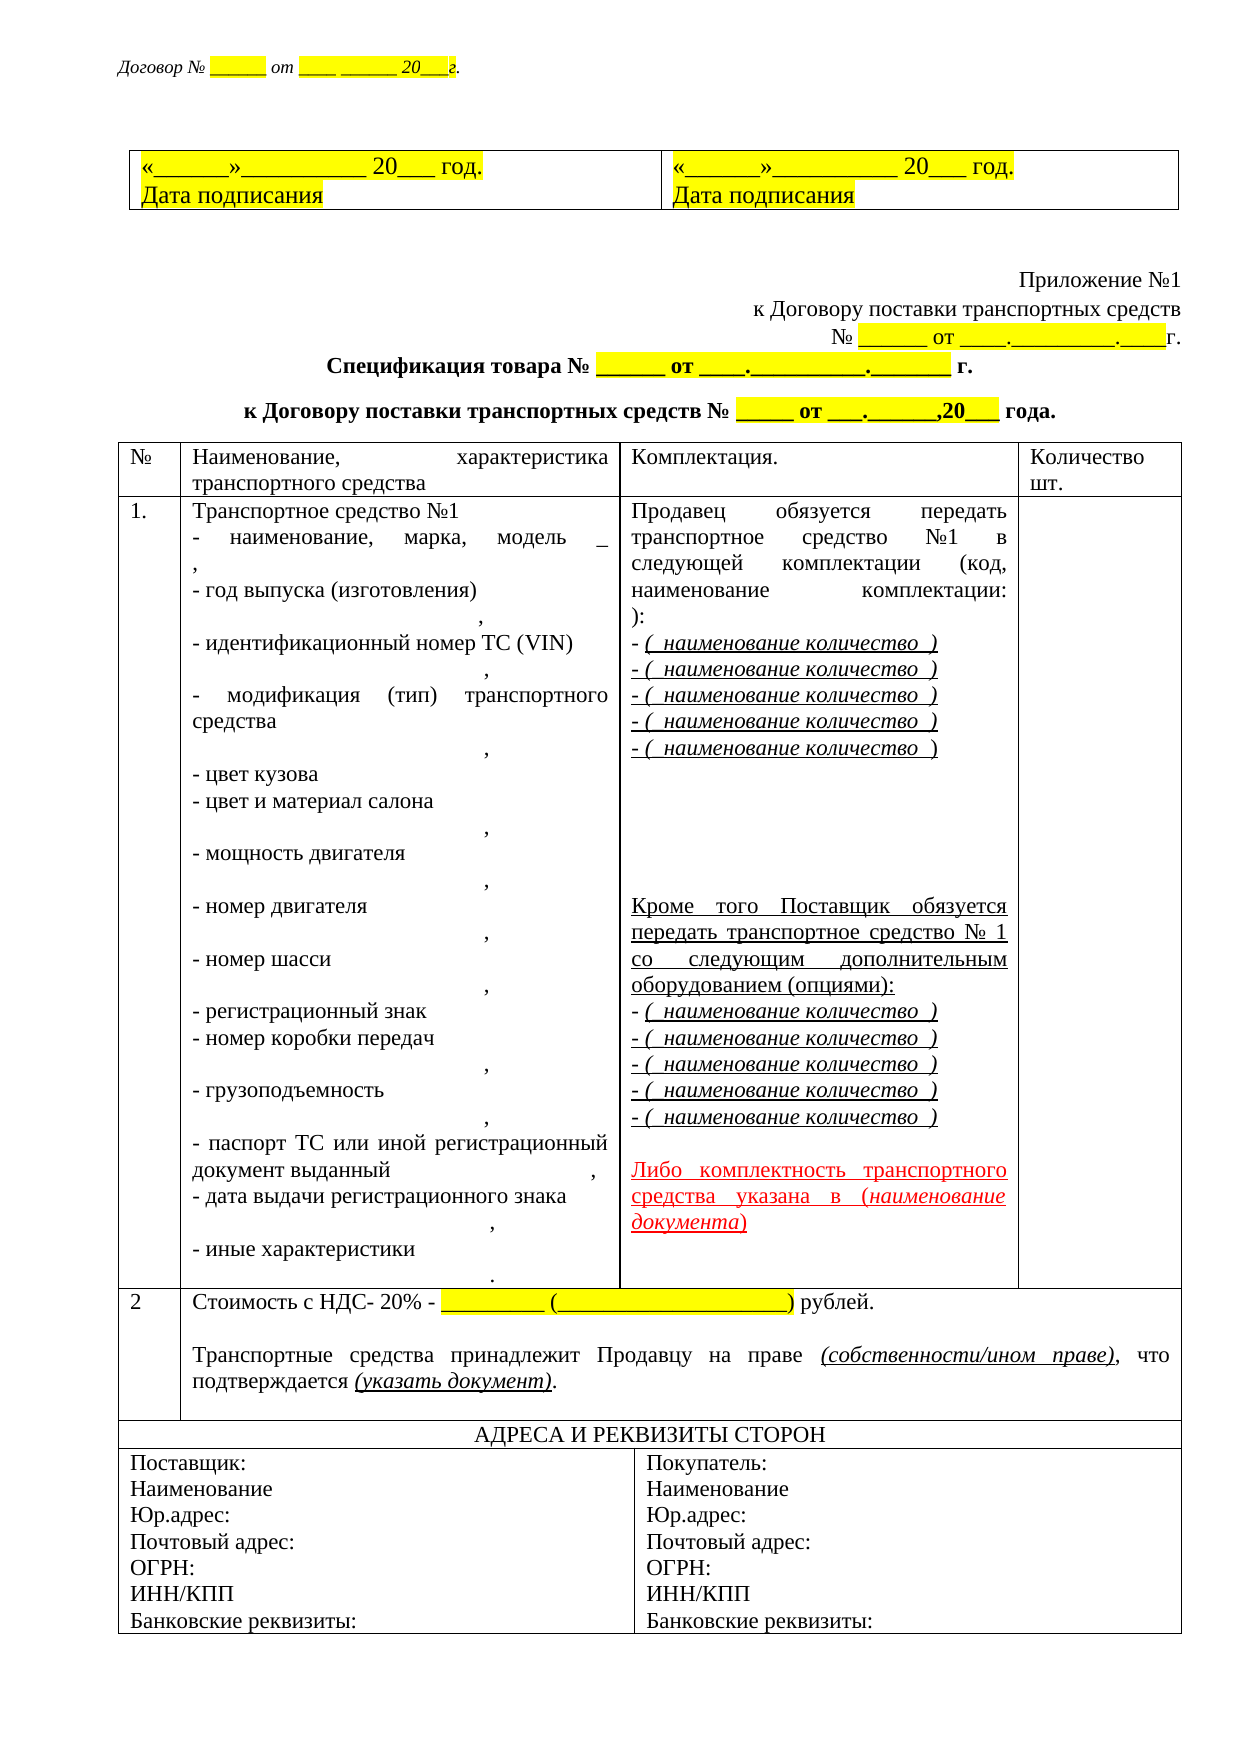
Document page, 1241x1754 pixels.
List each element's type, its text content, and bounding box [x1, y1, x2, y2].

text Спецификация товара № ______ от ____.__________._______ г. [118, 352, 596, 378]
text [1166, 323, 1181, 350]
table_header Комплектация. [621, 443, 1018, 496]
table_cell [1019, 497, 1181, 1287]
text к Договору поставки транспортных средств № _____ от ___.______,20___ года. [118, 397, 736, 423]
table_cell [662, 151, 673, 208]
text Приложение №1 [118, 266, 1181, 293]
table_cell Транспортное средство №1 - наименование, марка, модель _ , - год выпуска (изготовления) , - идентификационный номер ТС (VIN) , - модификация (тип) транспортного средства , - цвет кузова - цвет и материал салона , - мощность двигателя , - номер двигателя , - номер шасси , - регистрационный знак - номер коробки передач , - грузоподъемность , - паспорт ТС или иной регистрационный документ выданный , - дата выдачи регистрационного знака , - иные характеристики . [181, 497, 619, 1287]
table_cell 2 [119, 1289, 180, 1420]
table_cell Стоимость с НДС- 20% - _________ (____________________) рублей. Транспортные средства принадлежит Продавцу на праве (собственности/ином праве), что подтверждается (указать документ). [181, 1289, 1181, 1420]
text к Договору поставки транспортных средств № _____ от ___.______,20___ года. [999, 397, 1181, 423]
table_cell 1. [119, 497, 180, 1287]
table_cell АДРЕСА И РЕКВИЗИТЫ СТОРОН [119, 1421, 1181, 1448]
table_header Количество шт. [1019, 443, 1181, 496]
text № ______ от ____._________.____г. [118, 323, 858, 350]
table_cell Продавец обязуется передать транспортное средство №1 в следующей комплектации (код, наименование комплектации: ): - (_наименование количество ) - (_наименование количество ) - (_наименование количество ) - (_наименование количество ) - (_наименование количество ) Кроме того Поставщик обязуется передать транспортное средство № 1 со следующим дополнительным оборудованием (опциями): - (_наименование количество ) - (_наименование количество ) - (_наименование количество ) - (_наименование количество ) - (_наименование количество ) Либо комплектность транспортного средства указана в (наименование документа) [621, 497, 1018, 1287]
table_header № [119, 443, 180, 496]
text к Договору поставки транспортных средств [118, 295, 1181, 321]
table_header Наименование, характеристика транспортного средства [181, 443, 619, 496]
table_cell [635, 1449, 1181, 1633]
text Спецификация товара № ______ от ____.__________._______ г. [951, 352, 1181, 378]
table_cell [119, 1449, 634, 1633]
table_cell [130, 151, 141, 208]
